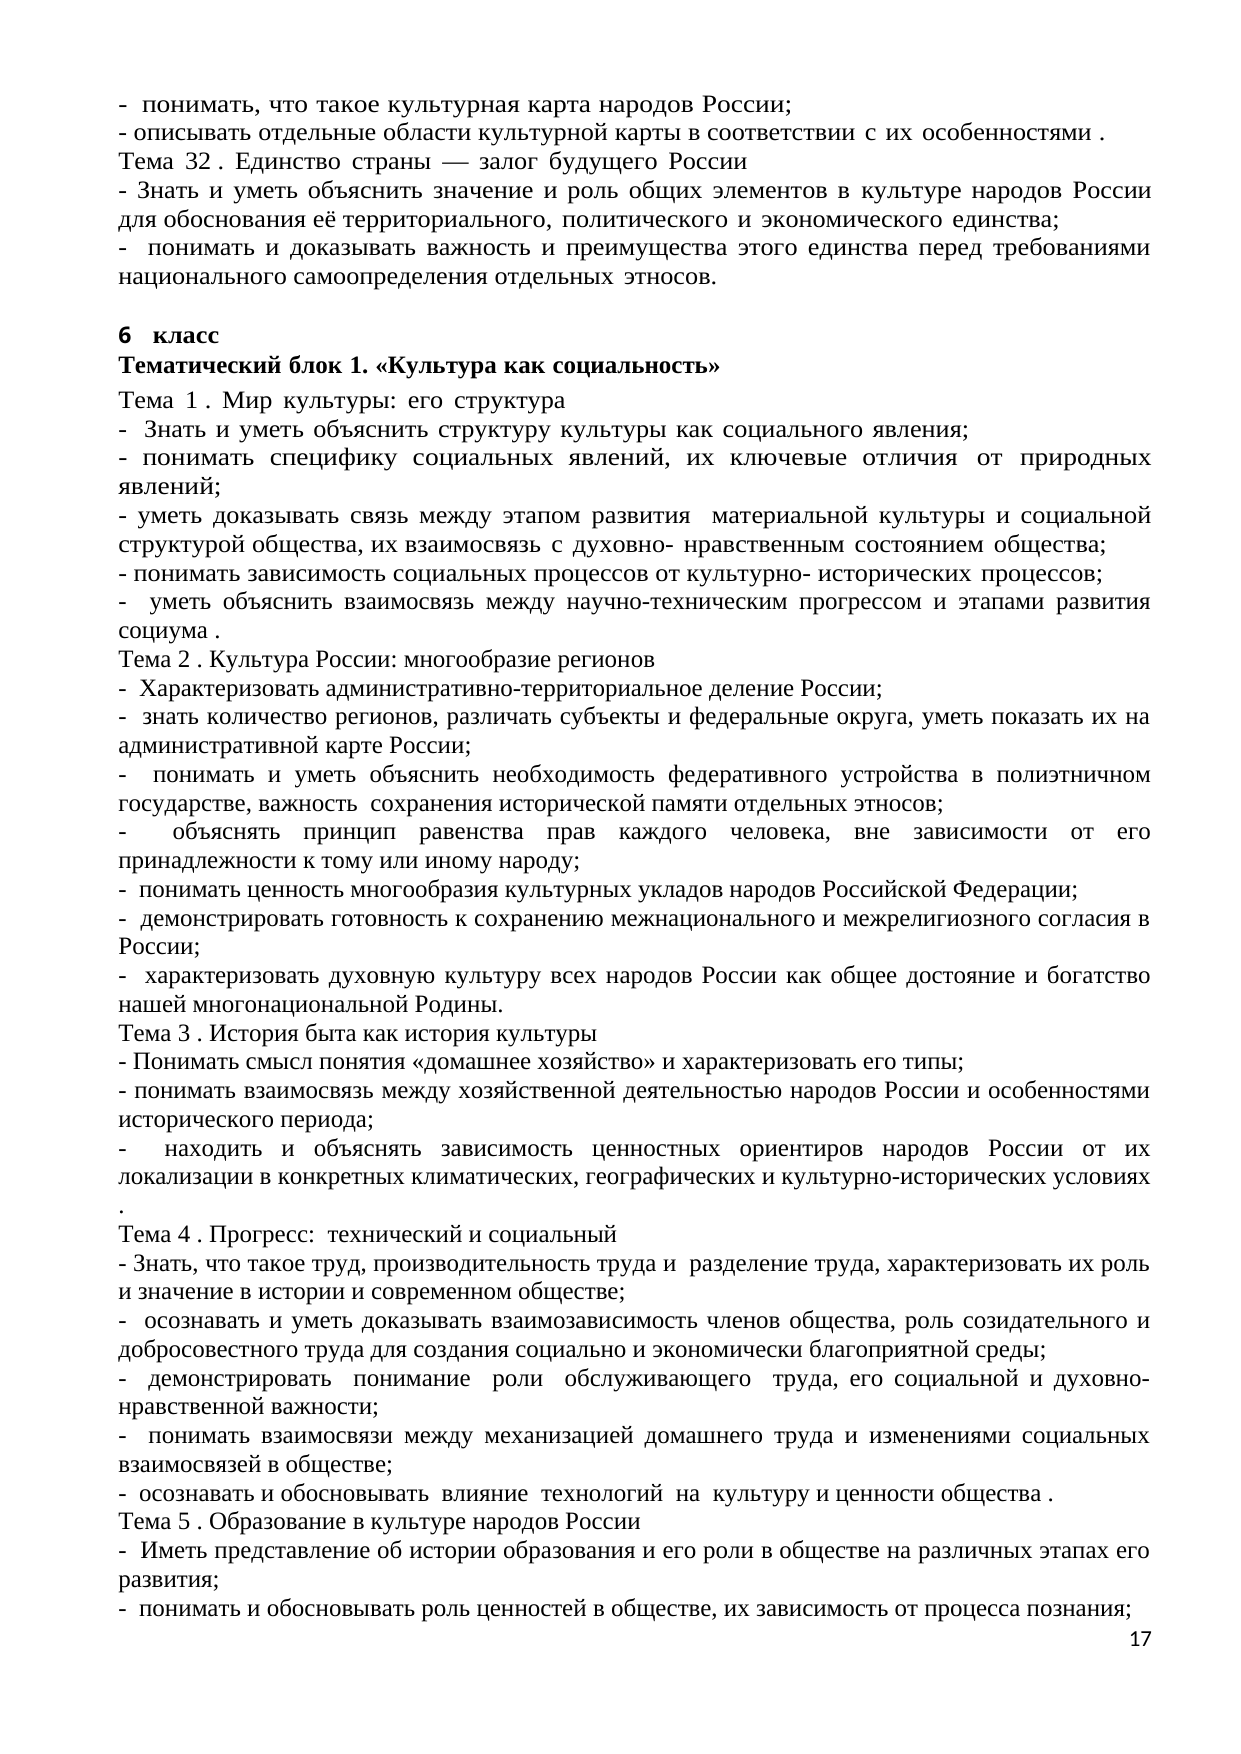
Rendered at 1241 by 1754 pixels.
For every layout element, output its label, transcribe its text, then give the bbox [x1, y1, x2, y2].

text - демонстрировать понимание роли обслуживающего труда, его социальной и духовно-нравственной важности; [118, 1363, 1152, 1420]
text Тема 3 . История быта как история культуры [118, 1018, 1152, 1046]
text Тема 4 . Прогресс: технический и социальный [118, 1219, 1152, 1248]
text - Знать, что такое труд, производительность труда и разделение труда, характеризовать их роль и значение в истории и современном обществе; [118, 1248, 1152, 1305]
text - осознавать и уметь доказывать взаимозависимость членов общества, роль созидательного и добросовестного труда для создания социально и экономически благоприятной среды; [118, 1305, 1152, 1363]
text - понимать взаимосвязь между хозяйственной деятельностью народов России и особенностями исторического периода; [118, 1075, 1152, 1133]
text Тема 5 . Образование в культуре народов России [118, 1506, 1152, 1535]
text - объяснять принцип равенства прав каждого человека, вне зависимости от его принадлежности к тому или иному народу; [118, 816, 1152, 874]
text - понимать и уметь объяснить необходимость федеративного устройства в полиэтничном государстве, важность сохранения исторической памяти отдельных этносов; [118, 759, 1152, 816]
text - Характеризовать административно-территориальное деление России; [118, 673, 1152, 701]
text - Знать и уметь объяснить структуру культуры как социального явления; [118, 414, 1152, 442]
text - Знать и уметь объяснить значение и роль общих элементов в культуре народов России для обоснования её территориального, политического и экономического единства; [118, 175, 1152, 232]
text Тема 32 . Единство страны — залог будущего России [118, 146, 1152, 175]
text - Иметь представление об истории образования и его роли в обществе на различных этапах его развития; [118, 1535, 1152, 1593]
text - уметь доказывать связь между этапом развития материальной культуры и социальной структурой общества, их взаимосвязь с духовно- нравственным состоянием общества; [118, 500, 1152, 558]
text - описывать отдельные области культурной карты в соответствии с их особенностями . [118, 117, 1139, 146]
text Тема 1 . Мир культуры: его структура [118, 385, 1152, 413]
text Тематический блок 1. «Культура как социальность» [118, 350, 1152, 379]
text - понимать взаимосвязи между механизацией домашнего труда и изменениями социальных взаимосвязей в обществе; [118, 1420, 1152, 1478]
text Тема 2 . Культура России: многообразие регионов [118, 644, 1152, 673]
text - понимать зависимость социальных процессов от культурно- исторических процессов; [118, 558, 1152, 586]
text - понимать специфику социальных явлений, их ключевые отличия от природных явлений; [118, 442, 1152, 500]
text - уметь объяснить взаимосвязь между научно-техническим прогрессом и этапами развития социума . [118, 586, 1152, 644]
text - демонстрировать готовность к сохранению межнационального и межрелигиозного согласия в России; [118, 903, 1152, 960]
text - понимать и обосновывать роль ценностей в обществе, их зависимость от процесса познания; [118, 1593, 1152, 1621]
text - Понимать смысл понятия «домашнее хозяйство» и характеризовать его типы; [118, 1046, 1152, 1075]
list класс [118, 319, 1152, 350]
text - понимать и доказывать важность и преимущества этого единства перед требованиями национального самоопределения отдельных этносов. [118, 232, 1152, 290]
text - понимать, что такое культурная карта народов России; [118, 89, 1152, 117]
text - характеризовать духовную культуру всех народов России как общее достояние и богатство нашей многонациональной Родины. [118, 960, 1152, 1018]
text - знать количество регионов, различать субъекты и федеральные округа, уметь показать их на административной карте России; [118, 701, 1152, 759]
text - находить и объяснять зависимость ценностных ориентиров народов России от их локализации в конкретных климатических, географических и культурно-исторических условиях . [118, 1133, 1152, 1219]
text - осознавать и обосновывать влияние технологий на культуру и ценности общества . [118, 1478, 1152, 1506]
text - понимать ценность многообразия культурных укладов народов Российской Федерации; [118, 874, 1152, 903]
